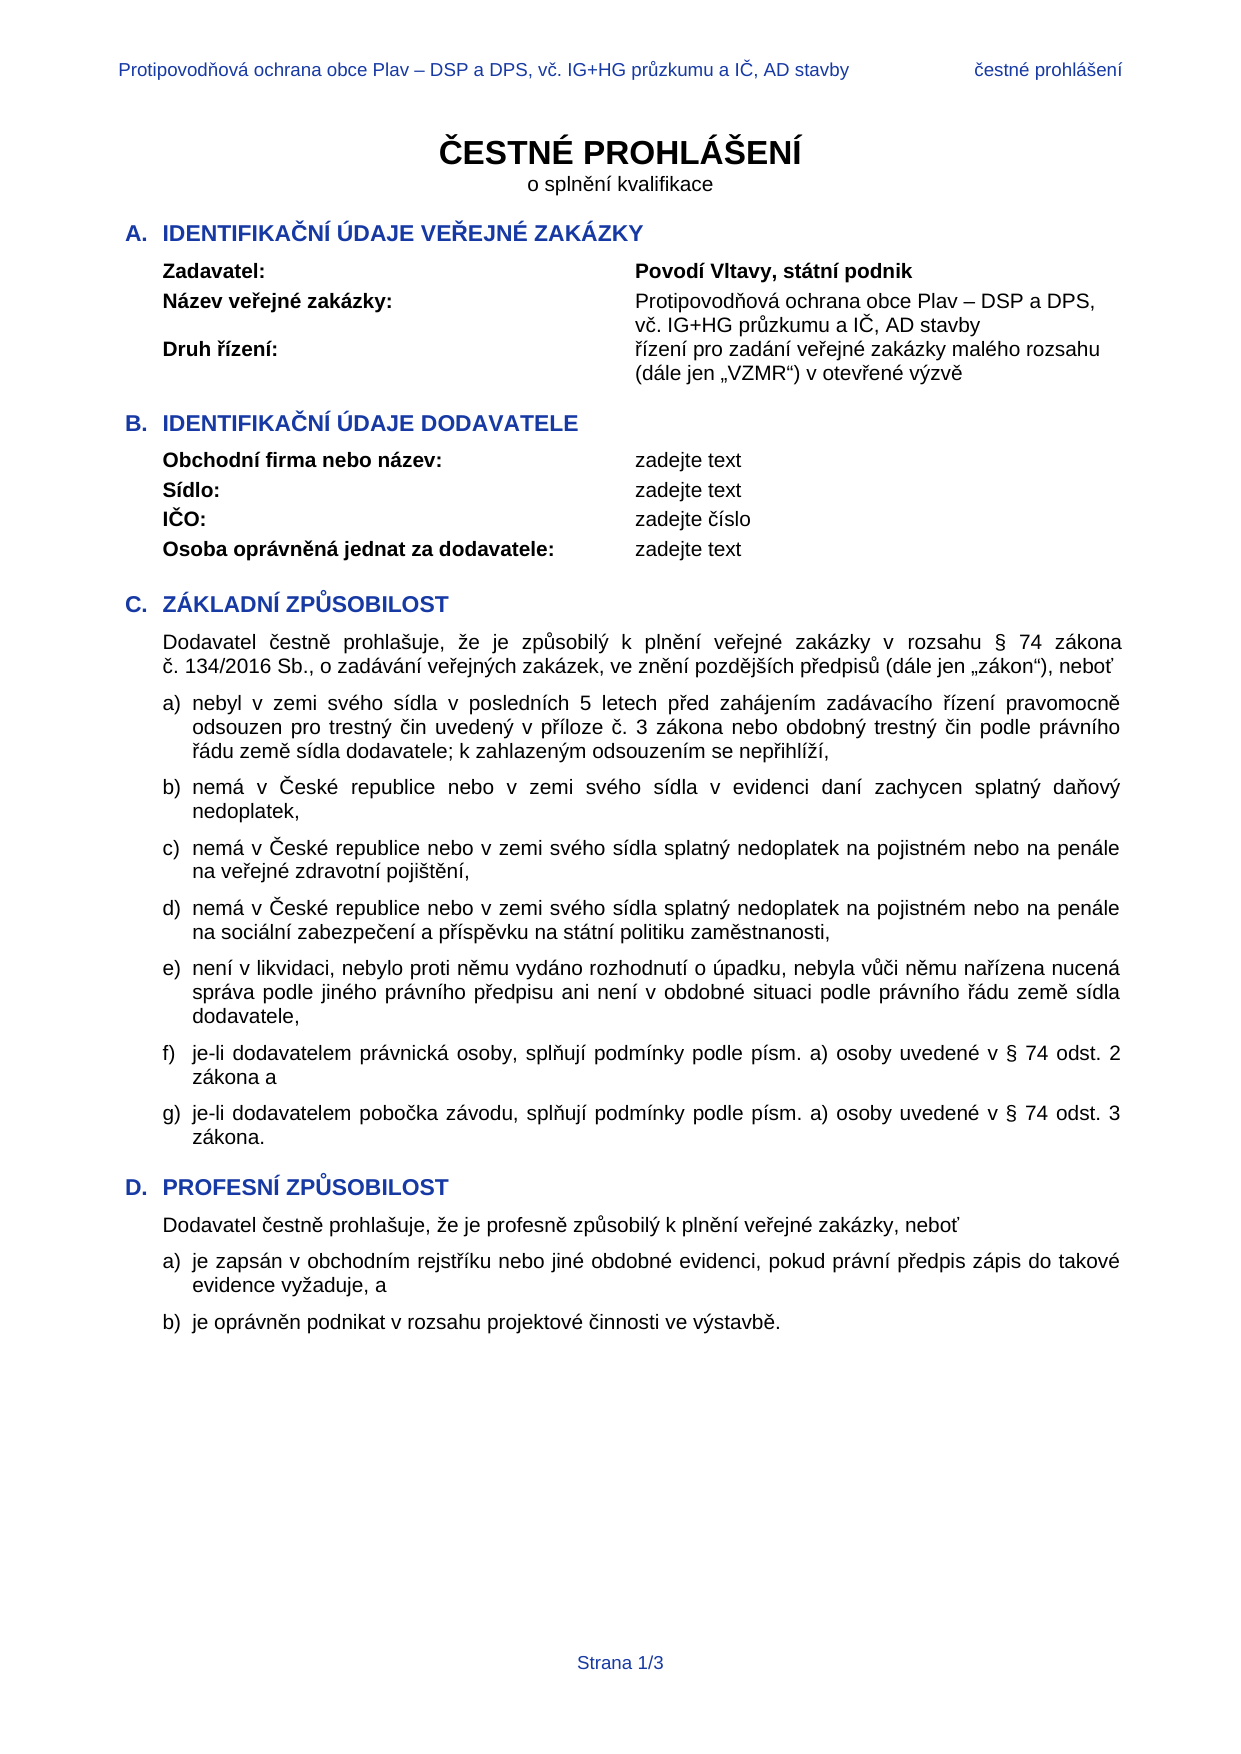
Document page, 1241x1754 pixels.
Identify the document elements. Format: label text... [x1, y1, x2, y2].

text je zapsán v obchodním rejstříku nebo jiné obdobné evidenci, pokud právní předpis zápis do takové evidence vyžaduje, a [162, 1249, 1122, 1297]
table_cell Osoba oprávněná jednat za dodavatele: [163, 537, 635, 566]
table_cell Druh řízení: [163, 337, 635, 384]
text nemá v České republice nebo v zemi svého sídla splatný nedoplatek na pojistném nebo na penále na sociální zabezpečení a příspěvku na státní politiku zaměstnanosti, [162, 896, 1122, 944]
subtitle Identifikační údaje dodavatele [148, 409, 1122, 436]
table_header [635, 448, 1122, 478]
subtitle Základní způsobilost [148, 591, 1122, 618]
table_cell [635, 537, 1122, 566]
text je oprávněn podnikat v rozsahu projektové činnosti ve výstavbě. [162, 1309, 1122, 1333]
text je-li dodavatelem pobočka závodu, splňují podmínky podle písm. a) osoby uvedené v § 74 odst. 3 zákona. [162, 1101, 1122, 1149]
text není v likvidaci, nebylo proti němu vydáno rozhodnutí o úpadku, nebyla vůči němu nařízena nucená správa podle jiného právního předpisu ani není v obdobné situaci podle právního řádu země sídla dodavatele, [162, 956, 1122, 1028]
table_header Obchodní firma nebo název: [163, 448, 635, 478]
text o splnění kvalifikace [118, 171, 1122, 195]
table_cell [635, 507, 1122, 537]
subtitle Identifikační údaje veřejné zakázky [148, 220, 1122, 247]
text ČESTNÉ PROHLÁŠENÍ [118, 133, 1122, 171]
text Dodavatel čestně prohlašuje, že je profesně způsobilý k plnění veřejné zakázky, neboť [162, 1213, 1122, 1237]
text je-li dodavatelem právnická osoby, splňují podmínky podle písm. a) osoby uvedené v § 74 odst. 2 zákona a [162, 1041, 1122, 1088]
text Dodavatel čestně prohlašuje, že je způsobilý k plnění veřejné zakázky v rozsahu § 74 zákona č. 134/2016 Sb., o zadávání veřejných zakázek, ve znění pozdějších předpisů (dále jen „zákon“), neboť [162, 630, 1122, 678]
table_cell Název veřejné zakázky: [163, 289, 635, 337]
table_header Zadavatel: [163, 259, 635, 289]
table_cell řízení pro zadání veřejné zakázky malého rozsahu (dále jen „VZMR“) v otevřené výzvě [635, 337, 1122, 384]
subtitle Profesní způsobilost [148, 1174, 1122, 1200]
table_cell Protipovodňová ochrana obce Plav – DSP a DPS, vč. IG+HG průzkumu a IČ, AD stavby [635, 289, 1122, 337]
text nemá v České republice nebo v zemi svého sídla splatný nedoplatek na pojistném nebo na penále na veřejné zdravotní pojištění, [162, 835, 1122, 883]
text nebyl v zemi svého sídla v posledních 5 letech před zahájením zadávacího řízení pravomocně odsouzen pro trestný čin uvedený v příloze č. 3 zákona nebo obdobný trestný čin podle právního řádu země sídla dodavatele; k zahlazeným odsouzením se nepřihlíží, [162, 691, 1122, 762]
table_header Povodí Vltavy, státní podnik [635, 259, 1122, 289]
table_cell IČO: [163, 507, 635, 537]
table_cell Sídlo: [163, 478, 635, 507]
table_cell [635, 478, 1122, 507]
text nemá v České republice nebo v zemi svého sídla v evidenci daní zachycen splatný daňový nedoplatek, [162, 775, 1122, 823]
